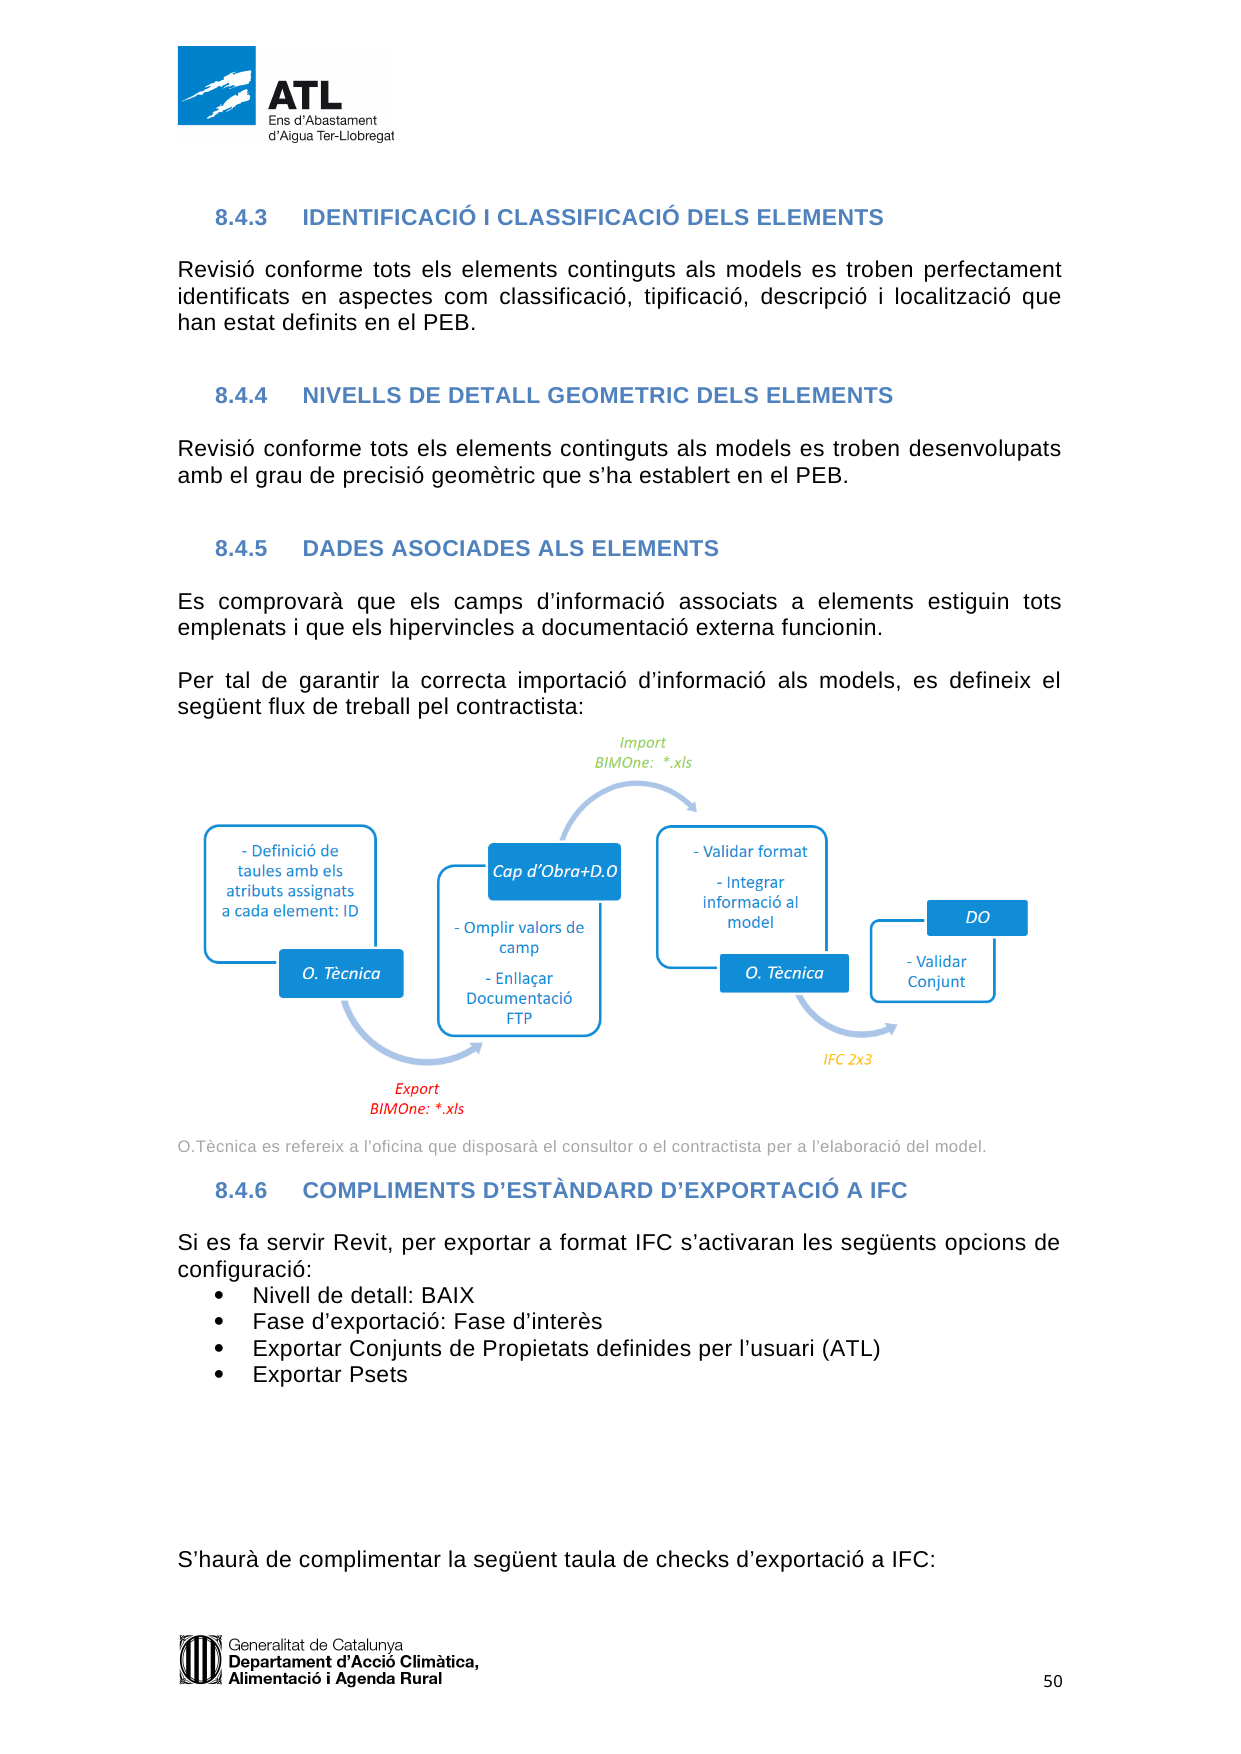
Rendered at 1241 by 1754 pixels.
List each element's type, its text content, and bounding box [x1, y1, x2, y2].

text Per tal de garantir la correcta importació d’informació als models, es defineix el següent flux de treball pel contractista: [177, 667, 1063, 719]
subtitle DADES ASOCIADES ALS ELEMENTS [215, 535, 1063, 561]
text Es comprovarà que els camps d’informació associats a elements estiguin tots emplenats i que els hipervincles a documentació externa funcionin. [177, 588, 1063, 641]
text S’haurà de complimentar la següent taula de checks d’exportació a IFC: [177, 1546, 1063, 1572]
text O.Tècnica es refereix a l’oficina que disposarà el consultor o el contractista per a l’elaboració del model. [177, 1137, 1063, 1156]
list Exportar Psets [215, 1361, 1063, 1387]
subtitle IDENTIFICACIÓ I CLASSIFICACIÓ DELS ELEMENTS [215, 203, 1063, 230]
picture [177, 719, 1046, 1137]
picture [177, 46, 394, 143]
list Nivell de detall: BAIX [215, 1282, 1063, 1308]
text Si es fa servir Revit, per exportar a format IFC s’activaran les següents opcions de configuració: [177, 1229, 1063, 1282]
text Revisió conforme tots els elements continguts als models es troben desenvolupats amb el grau de precisió geomètric que s’ha establert en el PEB. [177, 435, 1063, 488]
text Revisió conforme tots els elements continguts als models es troben perfectament identificats en aspectes com classificació, tipificació, descripció i localització que han estat definits en el PEB. [177, 256, 1063, 335]
picture [177, 1634, 481, 1688]
subtitle COMPLIMENTS D’ESTÀNDARD D’EXPORTACIÓ A IFC [215, 1177, 1063, 1203]
subtitle NIVELLS DE DETALL GEOMETRIC DELS ELEMENTS [215, 382, 1063, 409]
list Fase d’exportació: Fase d’interès [215, 1308, 1063, 1335]
list Exportar Conjunts de Propietats definides per l’usuari (ATL) [215, 1335, 1063, 1361]
